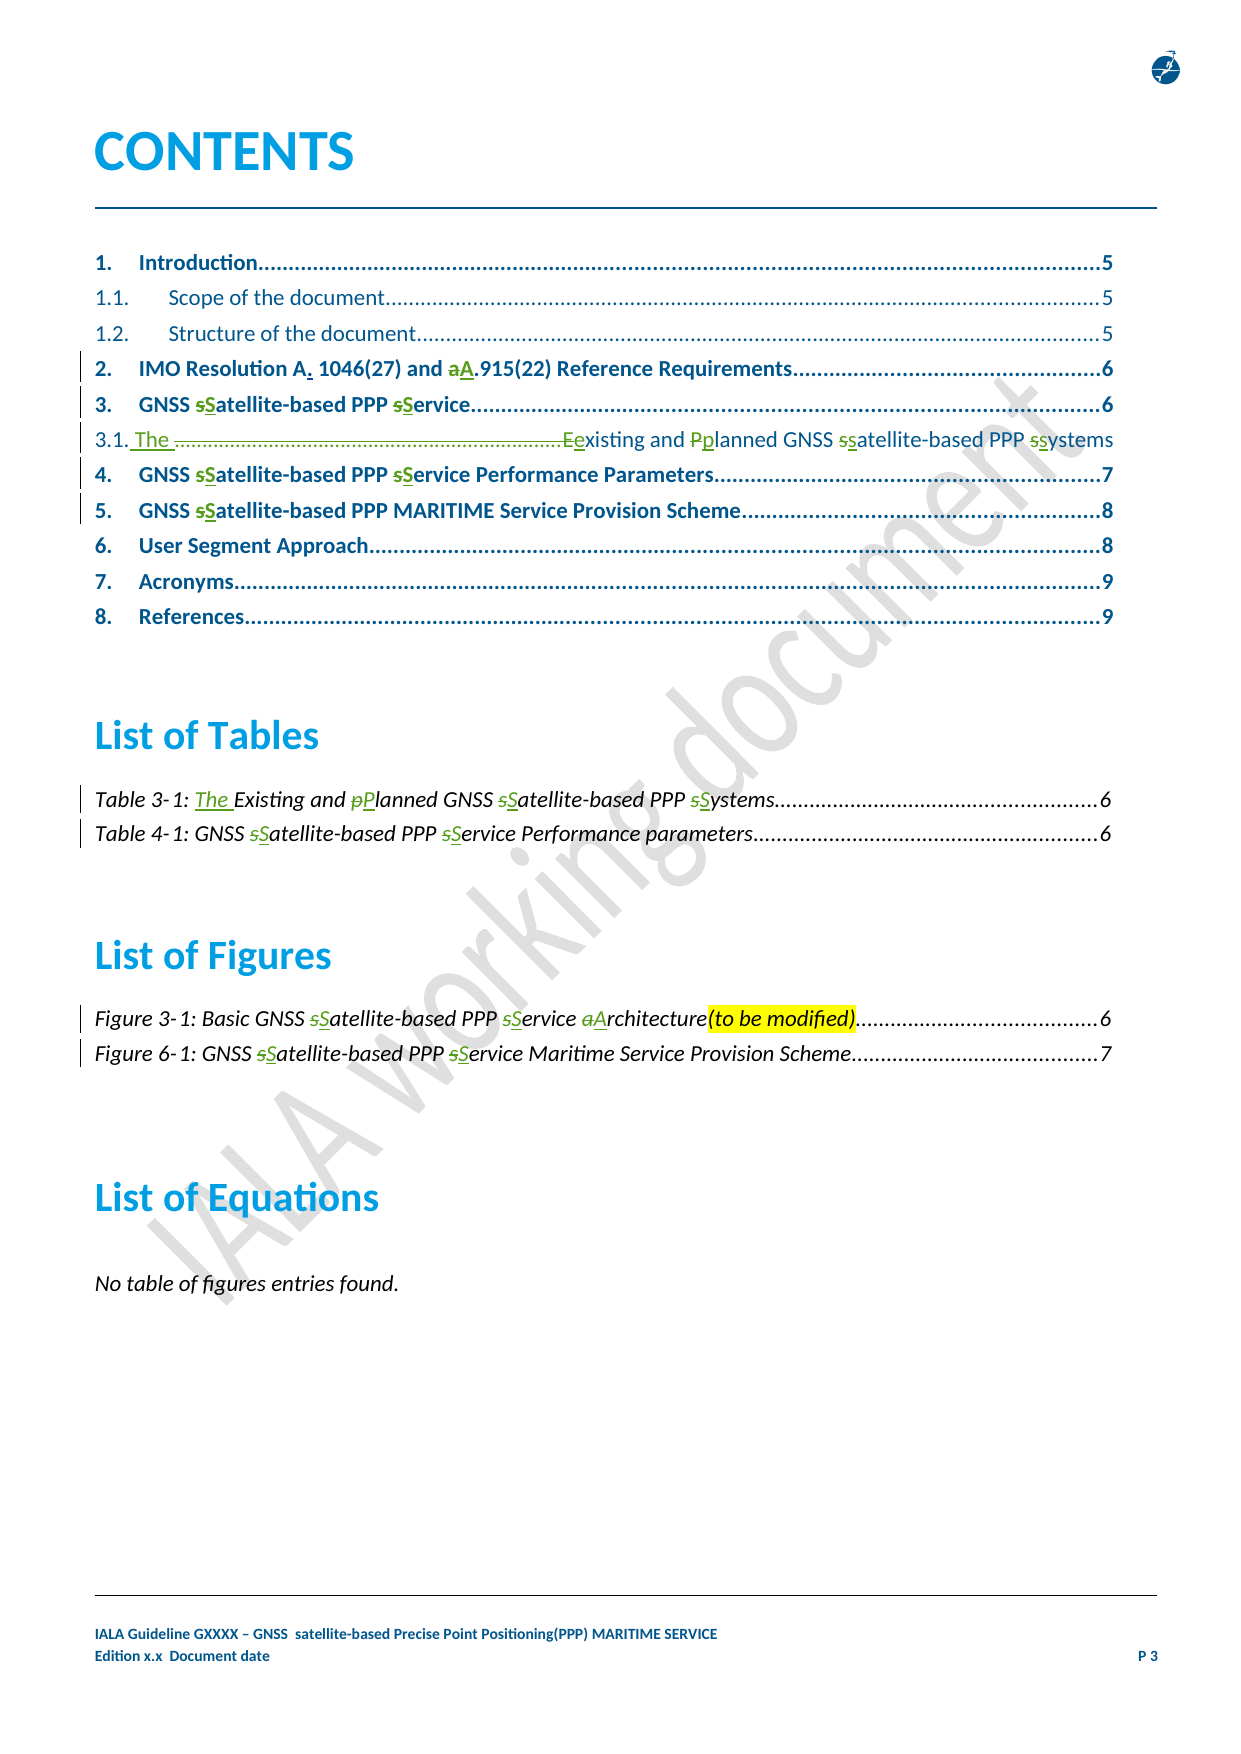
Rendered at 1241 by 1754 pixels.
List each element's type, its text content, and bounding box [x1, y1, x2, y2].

text 1. Introduction 5 [94, 245, 1113, 276]
text Figure 3-1: Basic GNSS atellite-based PPP ervice rchitecture(to be modified) 6 [94, 1004, 1157, 1033]
picture [1120, 0, 1239, 119]
text 4. GNSS atellite-based PPP ervice Performance Parameters 7 [94, 457, 1113, 488]
text 1.1. Scope of the document 5 [94, 280, 1113, 311]
text Figure 6-1: GNSS atellite-based PPP ervice Maritime Service Provision Scheme 7 [94, 1039, 1157, 1067]
text 3. GNSS atellite-based PPP ervice 6 [94, 386, 1113, 418]
list List of Figures [94, 929, 1157, 979]
text 3.1.xisting and lanned GNSS atellite-based PPP ystems 7 [94, 422, 1113, 453]
text CONTENTS [94, 124, 1157, 209]
text 6. User Segment Approach 8 [94, 528, 1113, 559]
text 2. IMO Resolution A 1046(27) and .915(22) Reference Requirements 6 [94, 351, 1113, 382]
text Table 3-1: Existing and lanned GNSS atellite-based PPP ystems 6 [94, 785, 1157, 813]
text 8. References 9 [94, 599, 1113, 630]
list No table of figures entries found. [94, 1247, 1157, 1297]
text 7. Acronyms 9 [94, 563, 1113, 595]
list List of Tables [94, 709, 1157, 760]
list List of Equations [94, 1171, 1157, 1222]
text 1.2. Structure of the document 5 [94, 316, 1113, 347]
text Table 4-1: GNSS atellite-based PPP ervice Performance parameters 6 [94, 819, 1157, 847]
text 5. GNSS atellite-based PPP MARITIME Service Provision Scheme 8 [94, 493, 1113, 524]
